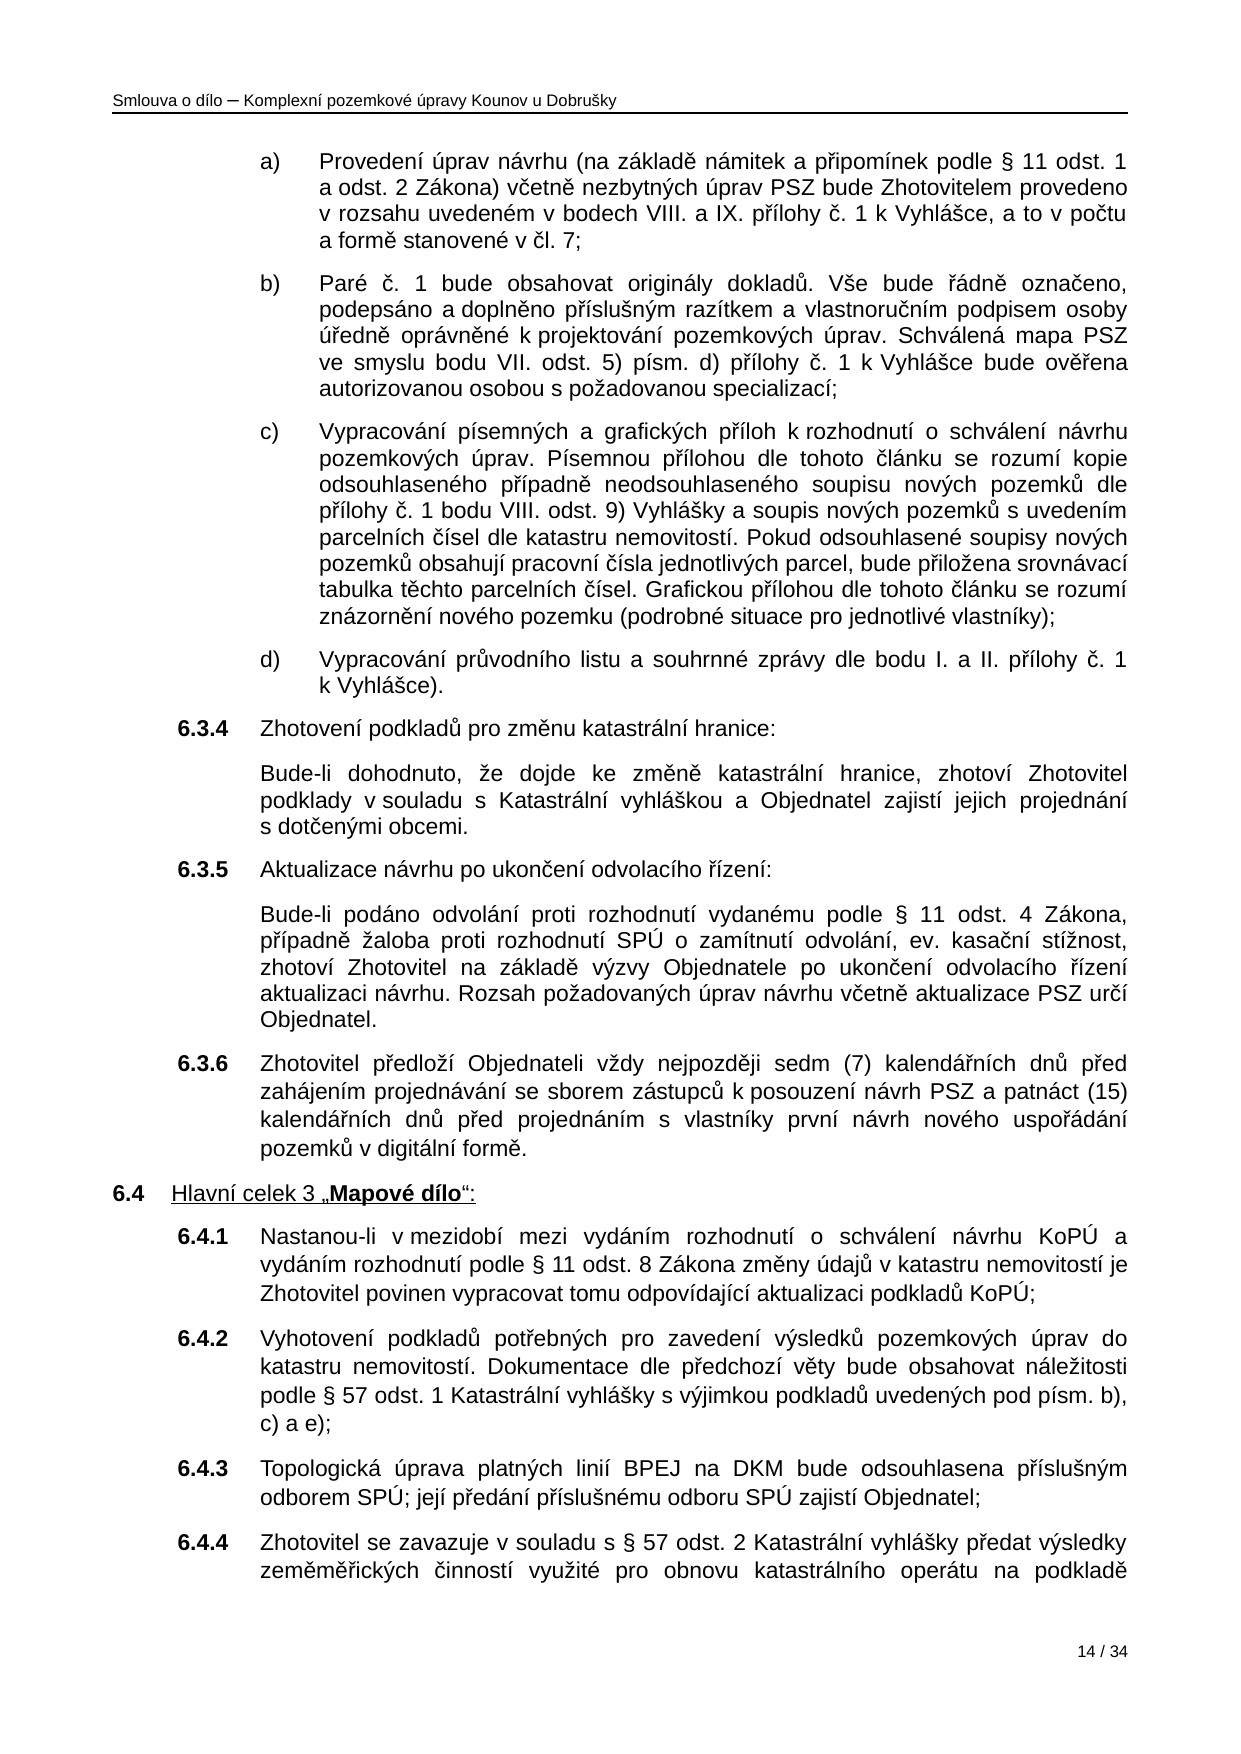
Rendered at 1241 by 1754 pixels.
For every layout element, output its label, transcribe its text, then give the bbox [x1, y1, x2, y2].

list Vypracování průvodního listu a souhrnné zprávy dle bodu I. a II. přílohy č. 1 k Vyhlášce). [260, 646, 1128, 698]
text Vyhotovení podkladů potřebných pro zavedení výsledků pozemkových úprav do katastru nemovitostí. Dokumentace dle předchozí věty bude obsahovat náležitosti podle § 57 odst. 1 Katastrální vyhlášky s výjimkou podkladů uvedených pod písm. b), c) a e); [177, 1325, 1128, 1437]
list Paré č. 1 bude obsahovat originály dokladů. Vše bude řádně označeno, podepsáno a doplněno příslušným razítkem a vlastnoručním podpisem osoby úředně oprávněné k projektování pozemkových úprav. Schválená mapa PSZ ve smyslu bodu VII. odst. 5) písm. d) přílohy č. 1 k Vyhlášce bude ověřena autorizovanou osobou s požadovanou specializací; [260, 270, 1128, 402]
list Bude-li podáno odvolání proti rozhodnutí vydanému podle § 11 odst. 4 Zákona, případně žaloba proti rozhodnutí SPÚ o zamítnutí odvolání, ev. kasační stížnost, zhotoví Zhotovitel na základě výzvy Objednatele po ukončení odvolacího řízení aktualizaci návrhu. Rozsah požadovaných úprav návrhu včetně aktualizace PSZ určí Objednatel. [260, 901, 1128, 1033]
list Bude-li dohodnuto, že dojde ke změně katastrální hranice, zhotoví Zhotovitel podklady v souladu s Katastrální vyhláškou a Objednatel zajistí jejich projednání s dotčenými obcemi. [260, 760, 1128, 839]
text Aktualizace návrhu po ukončení odvolacího řízení: [177, 856, 1128, 882]
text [177, 1529, 1128, 1584]
text Topologická úprava platných linií BPEJ na DKM bude odsouhlasena příslušným odborem SPÚ; její předání příslušnému odboru SPÚ zajistí Objednatel; [177, 1455, 1128, 1510]
list Vypracování písemných a grafických příloh k rozhodnutí o schválení návrhu pozemkových úprav. Písemnou přílohou dle tohoto článku se rozumí kopie odsouhlaseného případně neodsouhlaseného soupisu nových pozemků dle přílohy č. 1 bodu VIII. odst. 9) Vyhlášky a soupis nových pozemků s uvedením parcelních čísel dle katastru nemovitostí. Pokud odsouhlasené soupisy nových pozemků obsahují pracovní čísla jednotlivých parcel, bude přiložena srovnávací tabulka těchto parcelních čísel. Grafickou přílohou dle tohoto článku se rozumí znázornění nového pozemku (podrobné situace pro jednotlivé vlastníky); [260, 418, 1128, 629]
text Nastanou-li v mezidobí mezi vydáním rozhodnutí o schválení návrhu KoPÚ a vydáním rozhodnutí podle § 11 odst. 8 Zákona změny údajů v katastru nemovitostí je Zhotovitel povinen vypracovat tomu odpovídající aktualizaci podkladů KoPÚ; [177, 1223, 1128, 1306]
text Hlavní celek 3 „Mapové dílo“: [112, 1180, 1128, 1206]
text Zhotovení podkladů pro změnu katastrální hranice: [177, 715, 1128, 741]
list Provedení úprav návrhu (na základě námitek a připomínek podle § 11 odst. 1 a odst. 2 Zákona) včetně nezbytných úprav PSZ bude Zhotovitelem provedeno v rozsahu uvedeném v bodech VIII. a IX. přílohy č. 1 k Vyhlášce, a to v počtu a formě stanovené v čl. 7; [260, 148, 1128, 253]
text Zhotovitel předloží Objednateli vždy nejpozději sedm (7) kalendářních dnů před zahájením projednávání se sborem zástupců k posouzení návrh PSZ a patnáct (15) kalendářních dnů před projednáním s vlastníky první návrh nového uspořádání pozemků v digitální formě. [177, 1049, 1128, 1161]
